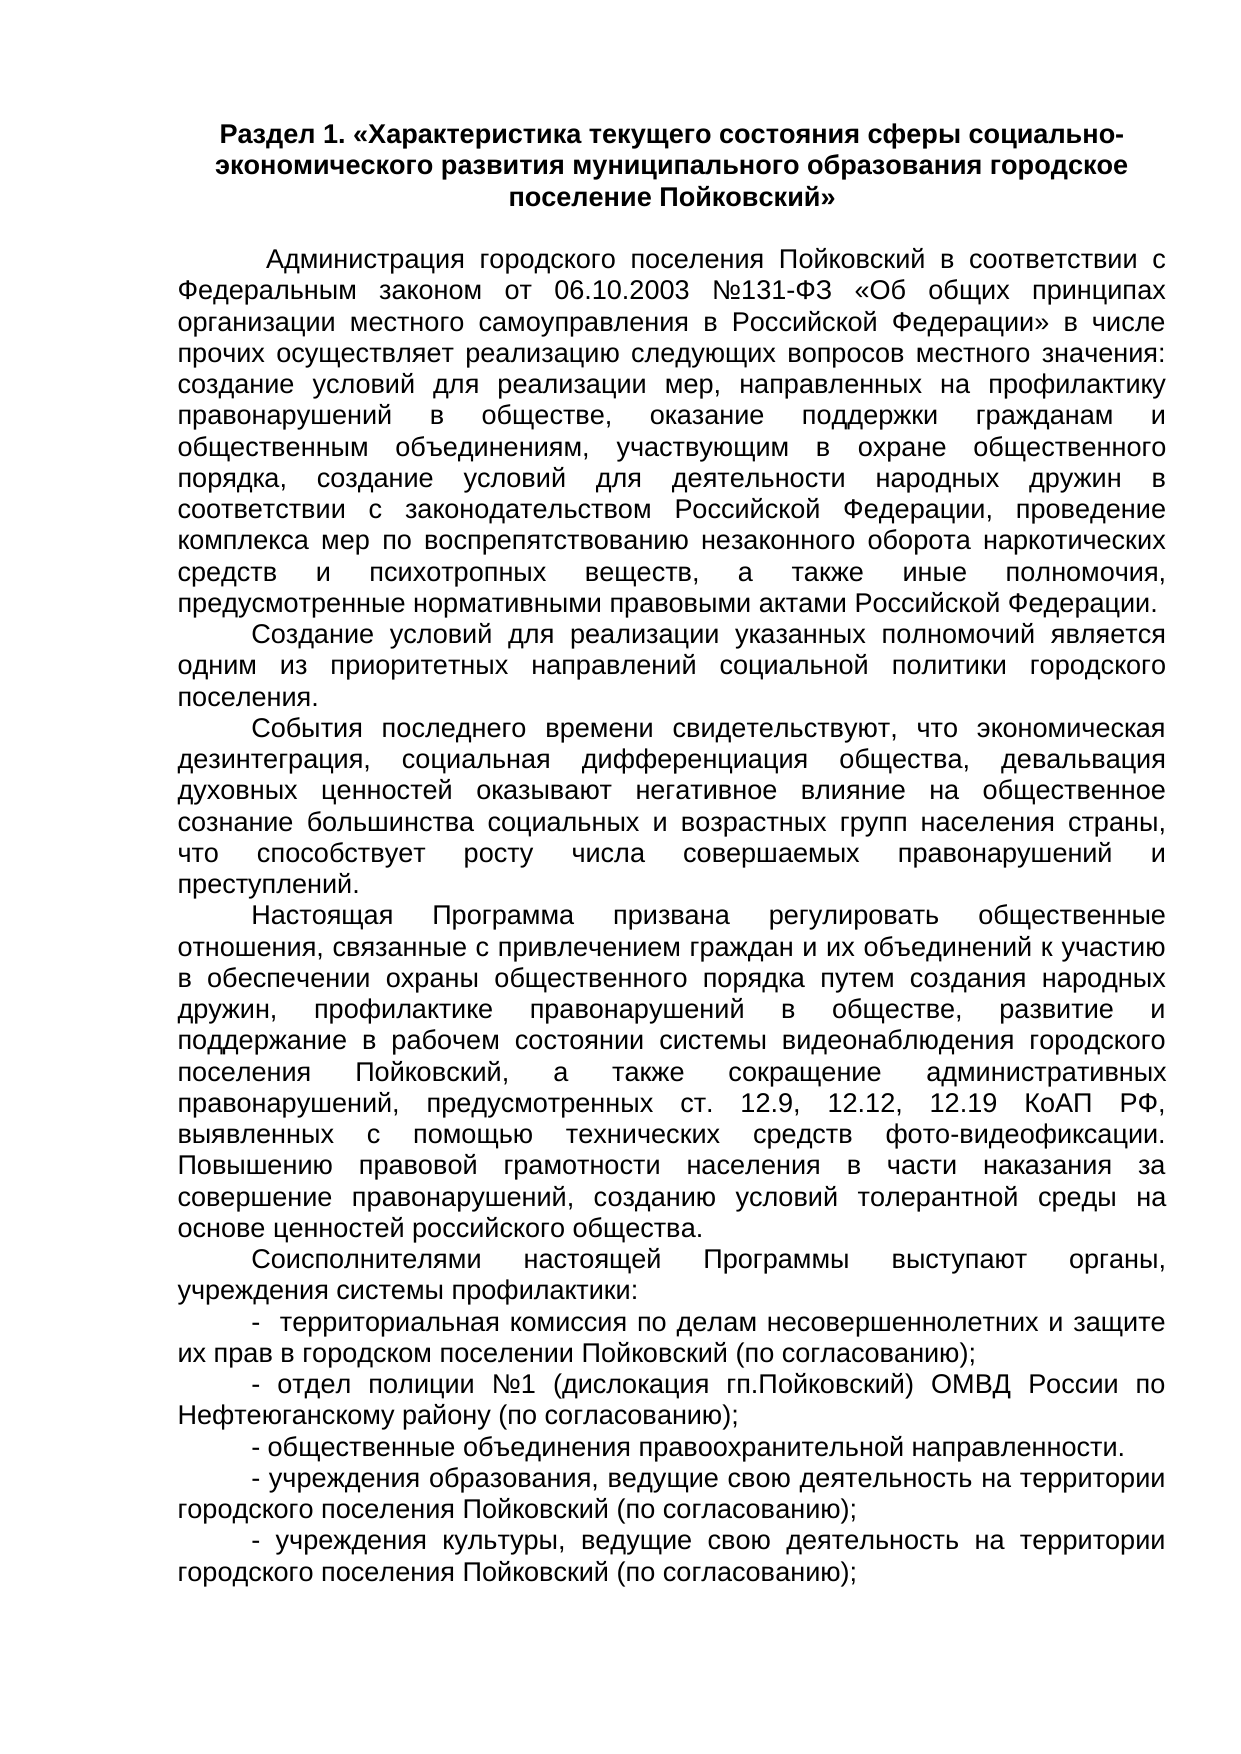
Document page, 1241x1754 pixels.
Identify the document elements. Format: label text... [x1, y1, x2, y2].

text События последнего времени свидетельствуют, что экономическая дезинтеграция, социальная дифференциация общества, девальвация духовных ценностей оказывают негативное влияние на общественное сознание большинства социальных и возрастных групп населения страны, что способствует росту числа совершаемых правонарушений и преступлений. [177, 712, 1167, 899]
text Администрация городского поселения Пойковский в соответствии с Федеральным законом от 06.10.2003 №131-ФЗ «Об общих принципах организации местного самоуправления в Российской Федерации» в числе прочих осуществляет реализацию следующих вопросов местного значения: создание условий для реализации мер, направленных на профилактику правонарушений в обществе, оказание поддержки гражданам и общественным объединениям, участвующим в охране общественного порядка, создание условий для деятельности народных дружин в соответствии с законодательством Российской Федерации, проведение комплекса мер по воспрепятствованию незаконного оборота наркотических средств и психотропных веществ, а также иные полномочия, предусмотренные нормативными правовыми актами Российской Федерации. [177, 243, 1167, 618]
text Соисполнителями настоящей Программы выступают органы, учреждения системы профилактики: [177, 1243, 1167, 1306]
text - общественные объединения правоохранительной направленности. [177, 1431, 1167, 1462]
text - учреждения культуры, ведущие свою деятельность на территории городского поселения Пойковский (по согласованию); [177, 1524, 1167, 1587]
text - учреждения образования, ведущие свою деятельность на территории городского поселения Пойковский (по согласованию); [177, 1462, 1167, 1524]
text - территориальная комиссия по делам несовершеннолетних и защите их прав в городском поселении Пойковский (по согласованию); [177, 1306, 1167, 1368]
text Раздел 1. «Характеристика текущего состояния сферы социально-экономического развития муниципального образования городское поселение Пойковский» [177, 118, 1167, 212]
text Настоящая Программа призвана регулировать общественные отношения, связанные с привлечением граждан и их объединений к участию в обеспечении охраны общественного порядка путем создания народных дружин, профилактике правонарушений в обществе, развитие и поддержание в рабочем состоянии системы видеонаблюдения городского поселения Пойковский, а также сокращение административных правонарушений, предусмотренных ст. 12.9, 12.12, 12.19 КоАП РФ, выявленных с помощью технических средств фото-видеофиксации. Повышению правовой грамотности населения в части наказания за совершение правонарушений, созданию условий толерантной среды на основе ценностей российского общества. [177, 899, 1167, 1243]
text - отдел полиции №1 (дислокация гп.Пойковский) ОМВД России по Нефтеюганскому району (по согласованию); [177, 1368, 1167, 1431]
text Создание условий для реализации указанных полномочий является одним из приоритетных направлений социальной политики городского поселения. [177, 618, 1167, 712]
